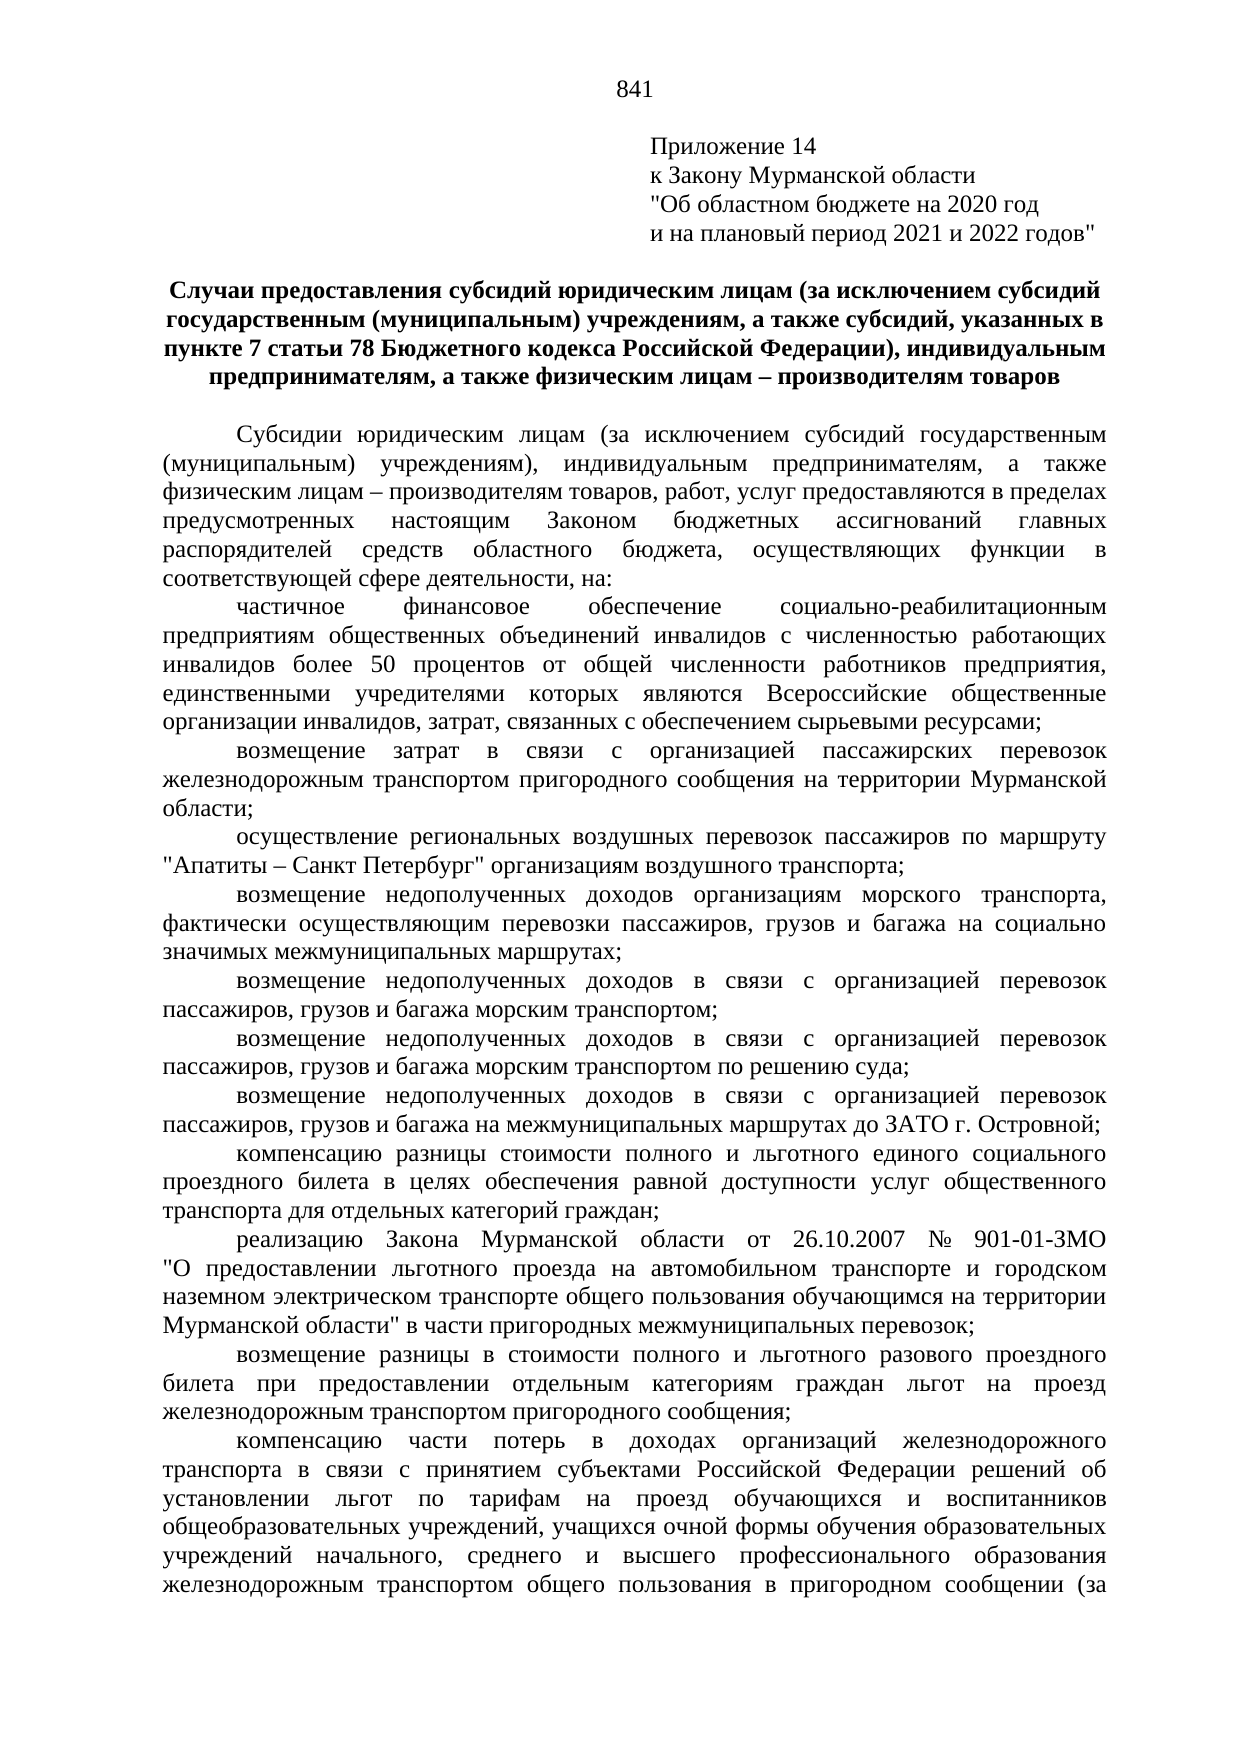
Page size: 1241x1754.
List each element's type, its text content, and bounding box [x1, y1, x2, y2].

text возмещение разницы в стоимости полного и льготного разового проездного билета при предоставлении отдельным категориям граждан льгот на проезд железнодорожным транспортом пригородного сообщения; [162, 1339, 1107, 1425]
text Приложение 14 [162, 131, 1107, 160]
text возмещение недополученных доходов в связи с организацией перевозок пассажиров, грузов и багажа на межмуниципальных маршрутах до ЗАТО г. Островной; [162, 1080, 1107, 1138]
text частичное финансовое обеспечение социально-реабилитационным предприятиям общественных объединений инвалидов с численностью работающих инвалидов более 50 процентов от общей численности работников предприятия, единственными учредителями которых являются Всероссийские общественные организации инвалидов, затрат, связанных с обеспечением сырьевыми ресурсами; [162, 591, 1107, 735]
text возмещение недополученных доходов организациям морского транспорта, фактически осуществляющим перевозки пассажиров, грузов и багажа на социально значимых межмуниципальных маршрутах; [162, 879, 1107, 965]
text и на плановый период 2021 и 2022 годов" [162, 218, 1107, 246]
text реализацию Закона Мурманской области от 26.10.2007 № 901-01-ЗМО "О предоставлении льготного проезда на автомобильном транспорте и городском наземном электрическом транспорте общего пользования обучающимся на территории Мурманской области" в части пригородных межмуниципальных перевозок; [162, 1224, 1107, 1339]
text возмещение недополученных доходов в связи с организацией перевозок пассажиров, грузов и багажа морским транспортом; [162, 965, 1107, 1023]
text Случаи предоставления субсидий юридическим лицам (за исключением субсидий государственным (муниципальным) учреждениям, а также субсидий, указанных в пункте 7 статьи 78 Бюджетного кодекса Российской Федерации), индивидуальным предпринимателям, а также физическим лицам – производителям товаров [162, 275, 1107, 390]
text к Закону Мурманской области [162, 160, 1107, 189]
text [162, 1425, 1107, 1598]
text "Об областном бюджете на 2020 год [162, 189, 1107, 218]
text осуществление региональных воздушных перевозок пассажиров по маршруту "Апатиты – Санкт Петербург" организациям воздушного транспорта; [162, 821, 1107, 879]
text Субсидии юридическим лицам (за исключением субсидий государственным (муниципальным) учреждениям), индивидуальным предпринимателям, а также физическим лицам – производителям товаров, работ, услуг предоставляются в пределах предусмотренных настоящим Законом бюджетных ассигнований главных распорядителей средств областного бюджета, осуществляющих функции в соответствующей сфере деятельности, на: [162, 419, 1107, 591]
text компенсацию разницы стоимости полного и льготного единого социального проездного билета в целях обеспечения равной доступности услуг общественного транспорта для отдельных категорий граждан; [162, 1138, 1107, 1224]
text возмещение затрат в связи с организацией пассажирских перевозок железнодорожным транспортом пригородного сообщения на территории Мурманской области; [162, 735, 1107, 821]
text возмещение недополученных доходов в связи с организацией перевозок пассажиров, грузов и багажа морским транспортом по решению суда; [162, 1023, 1107, 1080]
